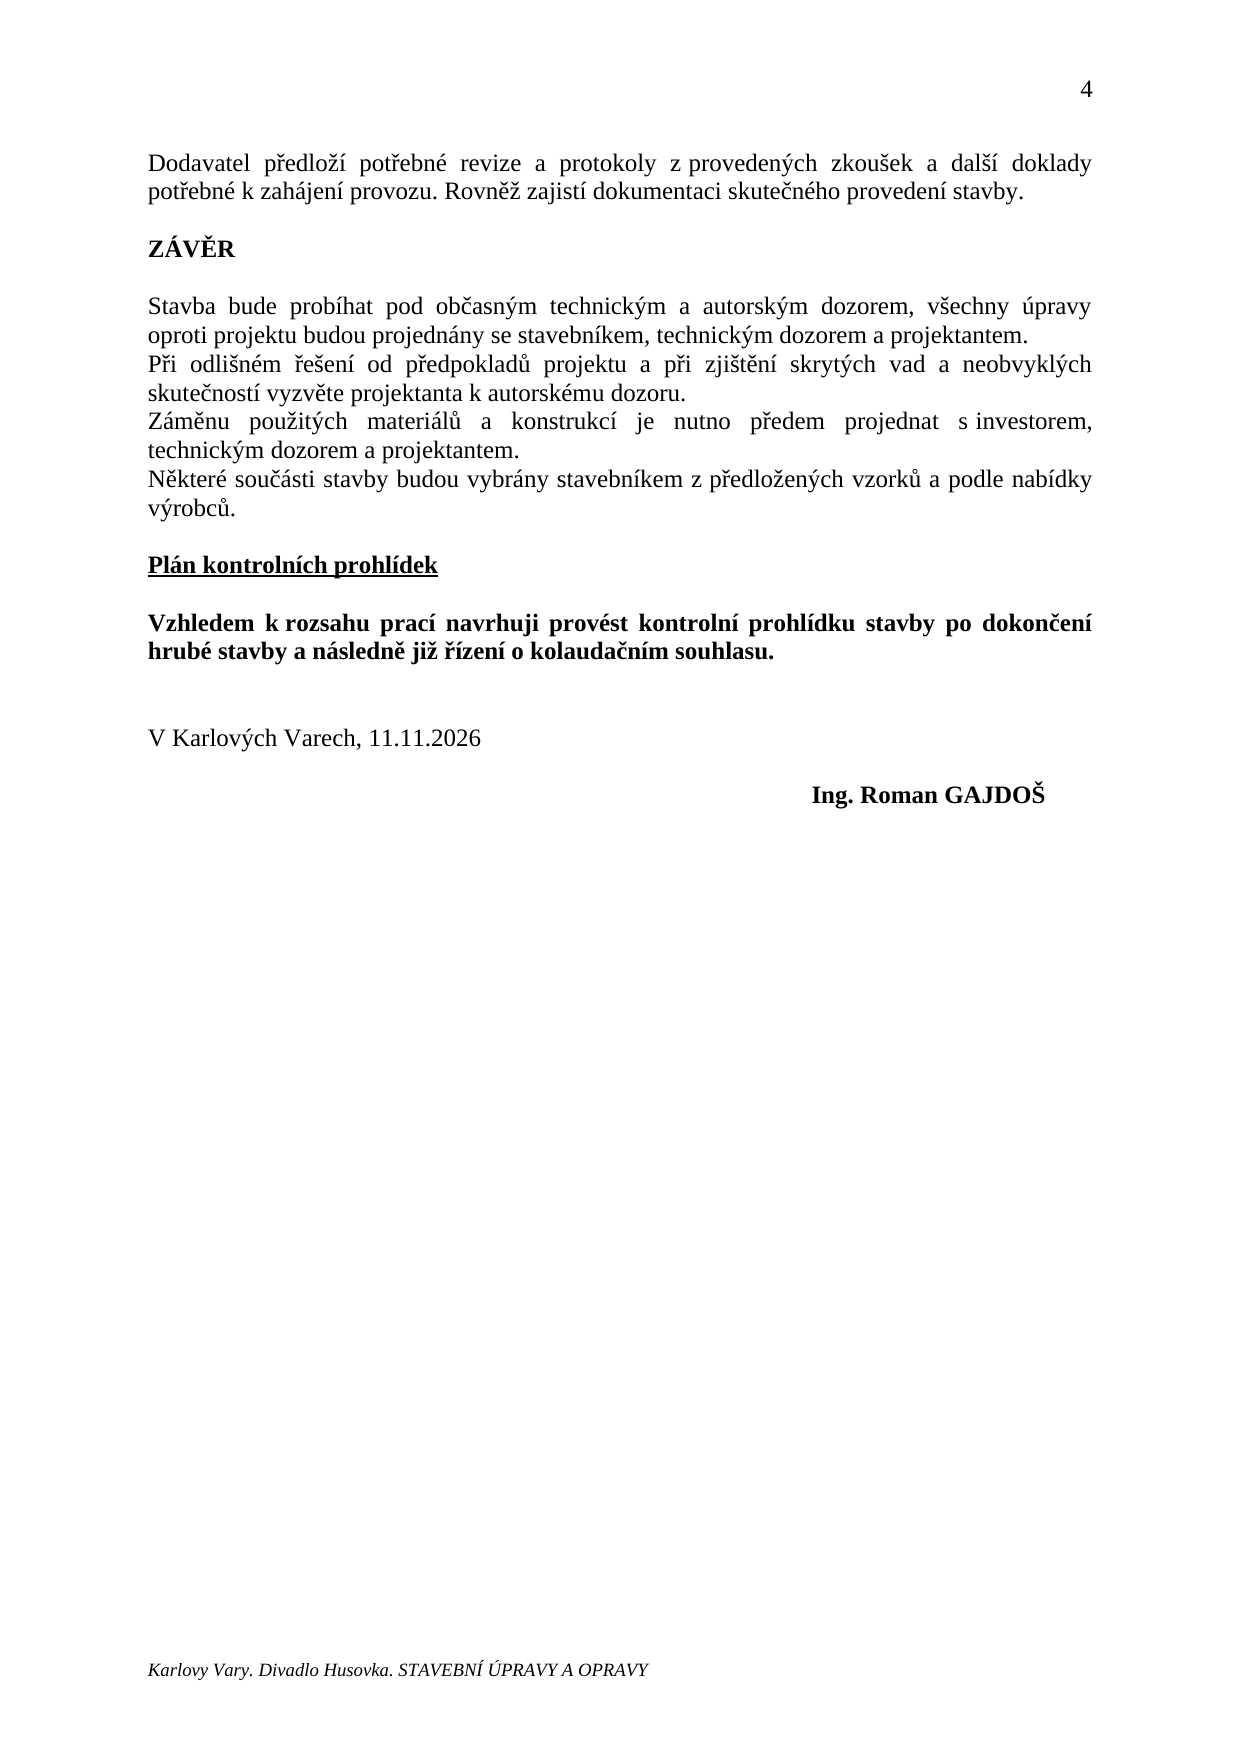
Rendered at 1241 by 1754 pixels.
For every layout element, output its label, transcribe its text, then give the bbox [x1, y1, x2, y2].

text Plán kontrolních prohlídek [148, 550, 1093, 579]
text Některé součásti stavby budou vybrány stavebníkem z předložených vzorků a podle nabídky výrobců. [148, 464, 1093, 521]
text Stavba bude probíhat pod občasným technickým a autorským dozorem, všechny úpravy oproti projektu budou projednány se stavebníkem, technickým dozorem a projektantem. [148, 291, 1093, 349]
text Při odlišném řešení od předpokladů projektu a při zjištění skrytých vad a neobvyklých skutečností vyzvěte projektanta k autorskému dozoru. [148, 349, 1093, 406]
text V Karlových Varech, 14.8.2012 [148, 723, 1093, 751]
text Záměnu použitých materiálů a konstrukcí je nutno předem projednat s investorem, technickým dozorem a projektantem. [148, 406, 1093, 464]
text Ing. Roman GAJDOŠ [148, 780, 1093, 809]
text Dodavatel předloží potřebné revize a protokoly z provedených zkoušek a další doklady potřebné k zahájení provozu. Rovněž zajistí dokumentaci skutečného provedení stavby. [148, 148, 1093, 205]
text Vzhledem k rozsahu prací navrhuji provést kontrolní prohlídku stavby po dokončení hrubé stavby a následně již řízení o kolaudačním souhlasu. [148, 608, 1093, 665]
subtitle ZÁVĚR [148, 234, 1093, 263]
